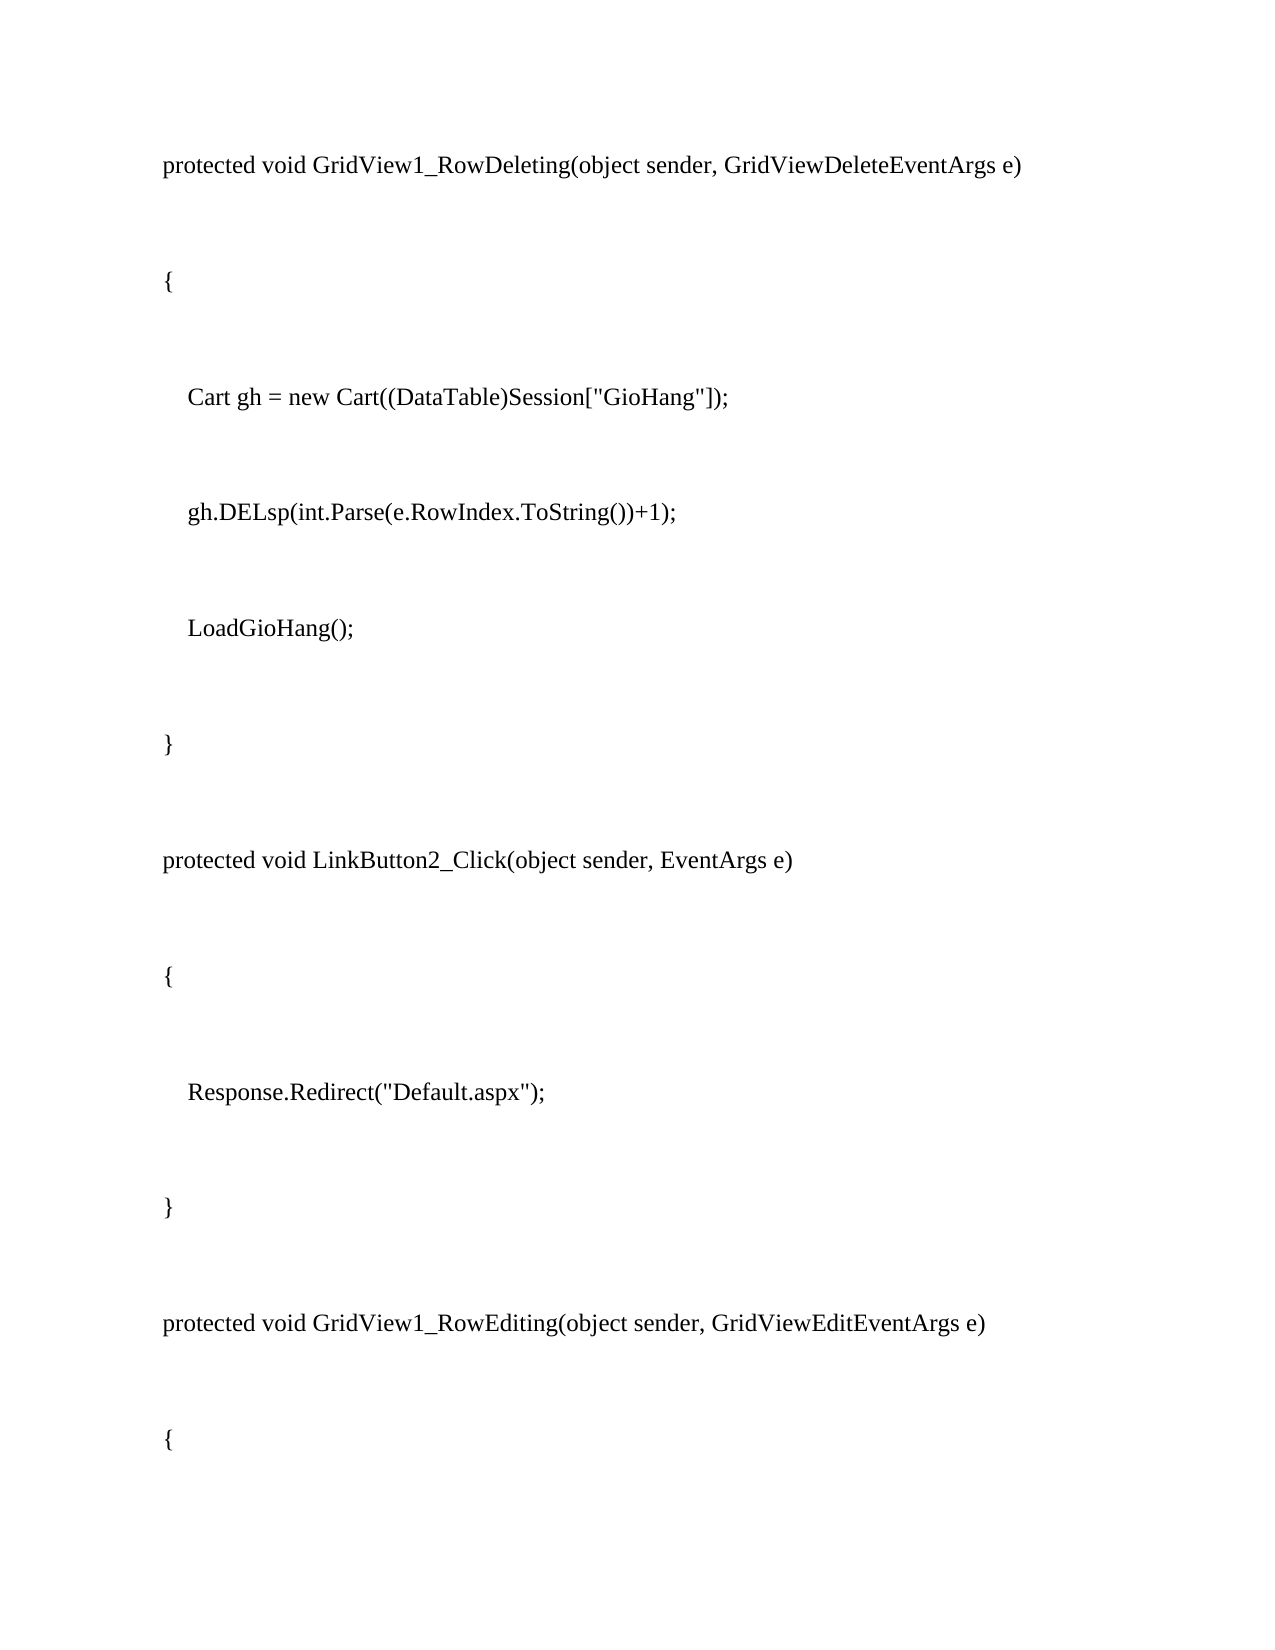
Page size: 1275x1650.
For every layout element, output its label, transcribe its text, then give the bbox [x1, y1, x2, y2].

text } [150, 729, 1125, 758]
text { [150, 1424, 1125, 1453]
text protected void GridView1_RowDeleting(object sender, GridViewDeleteEventArgs e) [150, 150, 1125, 179]
text protected void GridView1_RowEditing(object sender, GridViewEditEventArgs e) [150, 1308, 1125, 1337]
text LoadGioHang(); [150, 613, 1125, 642]
text protected void LinkButton2_Click(object sender, EventArgs e) [150, 845, 1125, 874]
text Response.Redirect("Default.aspx"); [150, 1077, 1125, 1105]
text { [150, 266, 1125, 294]
text } [150, 1192, 1125, 1221]
text { [150, 961, 1125, 989]
text Cart gh = new Cart((DataTable)Session["GioHang"]); [150, 382, 1125, 410]
text gh.DELsp(int.Parse(e.RowIndex.ToString())+1); [150, 497, 1125, 526]
